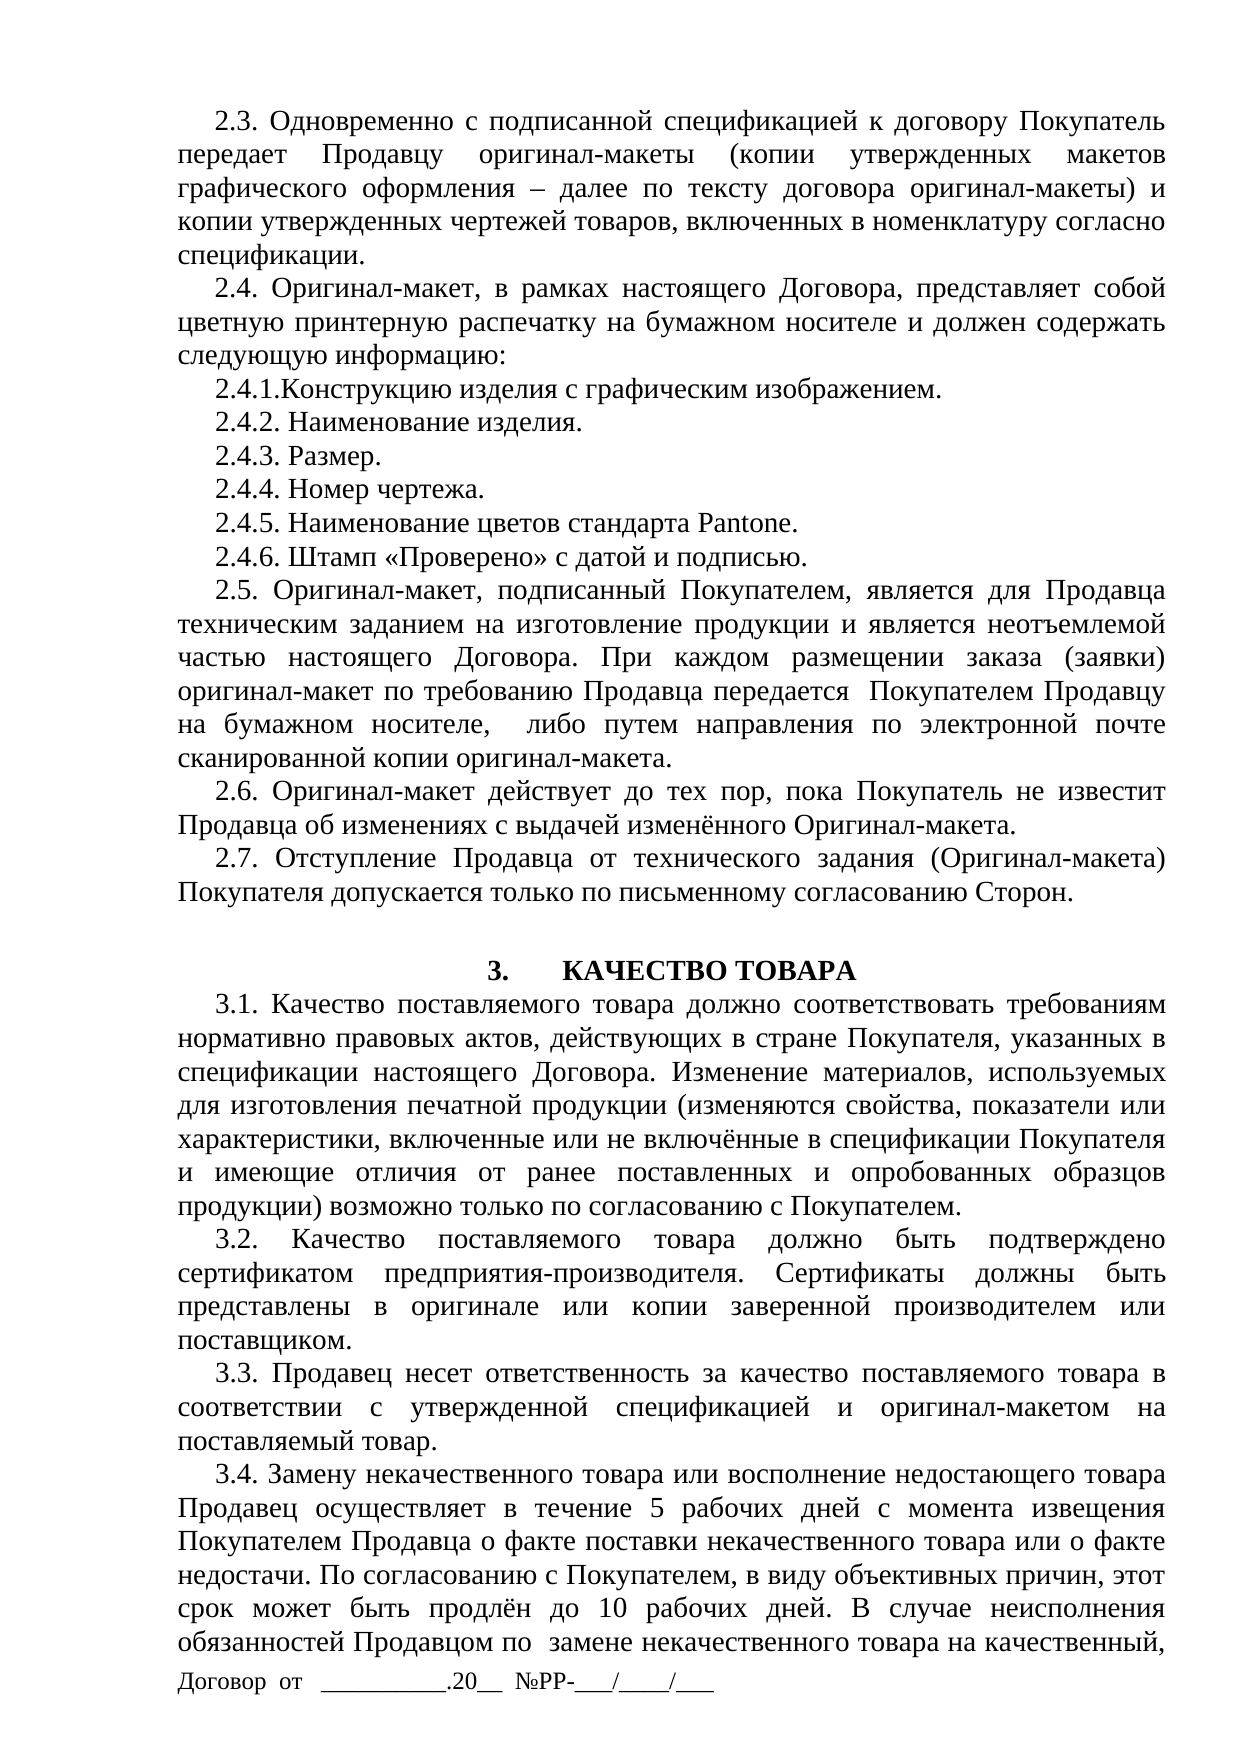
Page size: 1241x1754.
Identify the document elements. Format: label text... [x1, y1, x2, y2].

text 2.6. Оригинал-макет действует до тех пор, пока Покупатель не известит Продавца об изменениях с выдачей изменённого Оригинал-макета. [177, 773, 1167, 841]
list КАЧЕСТВО ТОВАРА [177, 953, 1167, 987]
text 2.4.5. Наименование цветов стандарта Pantone. [177, 505, 1167, 539]
text 2.3. Одновременно с подписанной спецификацией к договору Покупатель передает Продавцу оригинал-макеты (копии утвержденных макетов графического оформления – далее по тексту договора оригинал-макеты) и копии утвержденных чертежей товаров, включенных в номенклатуру согласно спецификации. [177, 103, 1167, 270]
text 3.2. Качество поставляемого товара должно быть подтверждено сертификатом предприятия-производителя. Сертификаты должны быть представлены в оригинале или копии заверенной производителем или поставщиком. [177, 1221, 1167, 1356]
text 3.3. Продавец несет ответственность за качество поставляемого товара в соответствии с утвержденной спецификацией и оригинал-макетом на поставляемый товар. [177, 1356, 1167, 1456]
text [177, 1456, 1167, 1657]
text 2.4.1.Конструкцию изделия с графическим изображением. [177, 371, 1167, 404]
text 2.4. Оригинал-макет, в рамках настоящего Договора, представляет собой цветную принтерную распечатку на бумажном носителе и должен содержать следующую информацию: [177, 270, 1167, 371]
text 2.7. Отступление Продавца от технического задания (Оригинал-макета) Покупателя допускается только по письменному согласованию Сторон. [177, 841, 1167, 908]
text 2.4.2. Наименование изделия. [177, 404, 1167, 438]
text 3.1. Качество поставляемого товара должно соответствовать требованиям нормативно правовых актов, действующих в стране Покупателя, указанных в спецификации настоящего Договора. Изменение материалов, используемых для изготовления печатной продукции (изменяются свойства, показатели или характеристики, включенные или не включённые в спецификации Покупателя и имеющие отличия от ранее поставленных и опробованных образцов продукции) возможно только по согласованию с Покупателем. [177, 987, 1167, 1221]
text 2.4.4. Номер чертежа. [177, 472, 1167, 505]
text 2.4.6. Штамп «Проверено» с датой и подписью. [177, 539, 1167, 572]
text 2.4.3. Размер. [177, 438, 1167, 472]
text 2.5. Оригинал-макет, подписанный Покупателем, является для Продавца техническим заданием на изготовление продукции и является неотъемлемой частью настоящего Договора. При каждом размещении заказа (заявки) оригинал-макет по требованию Продавца передается Покупателем Продавцу на бумажном носителе, либо путем направления по электронной почте сканированной копии оригинал-макета. [177, 572, 1167, 773]
